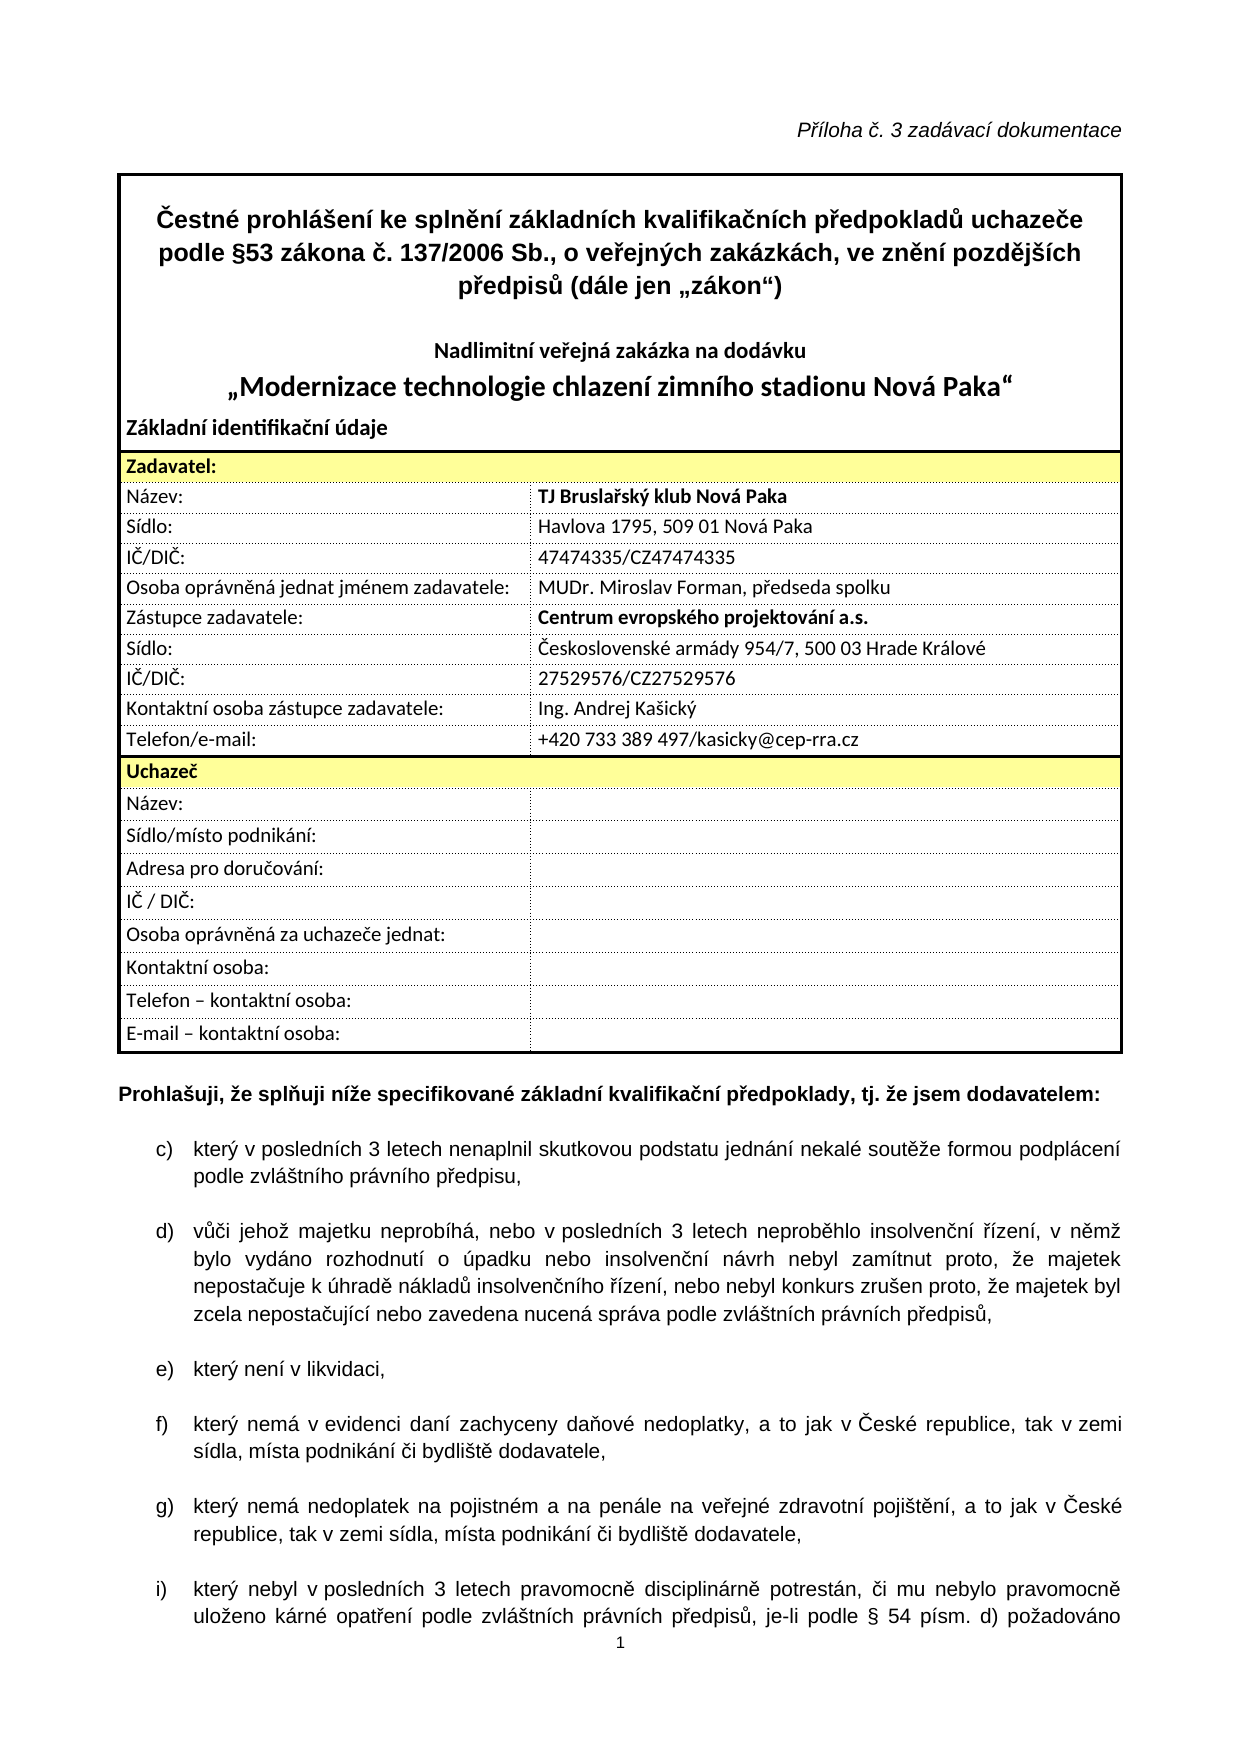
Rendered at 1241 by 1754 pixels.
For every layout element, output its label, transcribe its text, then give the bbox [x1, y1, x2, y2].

table_cell Centrum evropského projektování a.s. [531, 604, 1120, 634]
table_cell Sídlo: [121, 513, 531, 543]
table_cell Základní identifikační údaje [121, 408, 1120, 450]
table_cell 27529576/CZ27529576 [531, 664, 1120, 694]
table_cell IČ / DIČ: [121, 886, 531, 919]
table_cell [531, 886, 1120, 919]
table_cell [531, 1018, 1120, 1051]
list který není v likvidaci, [156, 1356, 1122, 1380]
table_cell [531, 820, 1120, 853]
table_cell Československé armády 954/7, 500 03 Hrade Králové [531, 634, 1120, 664]
table_cell E-mail – kontaktní osoba: [121, 1018, 531, 1051]
table_cell Název: [121, 482, 531, 512]
table_cell Uchazeč [121, 758, 1120, 787]
table_cell IČ/DIČ: [121, 664, 531, 694]
text Prohlašuji, že splňuji níže specifikované základní kvalifikační předpoklady, tj. že jsem dodavatelem: [118, 1081, 1122, 1105]
table_cell +420 733 389 497/kasicky@cep-rra.cz [531, 725, 1120, 755]
table_cell Osoba oprávněná za uchazeče jednat: [121, 919, 531, 952]
table_cell Sídlo: [121, 634, 531, 664]
table_cell Zadavatel: [121, 453, 1120, 482]
table_cell Sídlo/místo podnikání: [121, 820, 531, 853]
table_cell 47474335/CZ47474335 [531, 543, 1120, 573]
list který nemá nedoplatek na pojistném a na penále na veřejné zdravotní pojištění, a to jak v České republice, tak v zemi sídla, místa podnikání či bydliště dodavatele, [156, 1494, 1122, 1545]
table_cell Adresa pro doručování: [121, 853, 531, 886]
text Příloha č. 3 zadávací dokumentace [118, 118, 1122, 142]
table_cell Telefon – kontaktní osoba: [121, 985, 531, 1018]
list vůči jehož majetku neprobíhá, nebo v posledních 3 letech neproběhlo insolvenční řízení, v němž bylo vydáno rozhodnutí o úpadku nebo insolvenční návrh nebyl zamítnut proto, že majetek nepostačuje k úhradě nákladů insolvenčního řízení, nebo nebyl konkurs zrušen proto, že majetek byl zcela nepostačující nebo zavedena nucená správa podle zvláštních právních předpisů, [156, 1219, 1122, 1325]
table_cell Kontaktní osoba: [121, 952, 531, 985]
table_cell Ing. Andrej Kašický [531, 694, 1120, 725]
table_cell Název: [121, 788, 531, 820]
table_cell [531, 985, 1120, 1018]
list který v posledních 3 letech nenaplnil skutkovou podstatu jednání nekalé soutěže formou podplácení podle zvláštního právního předpisu, [156, 1136, 1122, 1188]
table_cell Zástupce zadavatele: [121, 604, 531, 634]
table_cell Havlova 1795, 509 01 Nová Paka [531, 513, 1120, 543]
table_cell MUDr. Miroslav Forman, předseda spolku [531, 573, 1120, 603]
table_cell Telefon/e-mail: [121, 725, 531, 755]
table_header Čestné prohlášení ke splnění základních kvalifikačních předpokladů uchazeče podle §53 zákona č. 137/2006 Sb., o veřejných zakázkách, ve znění pozdějších předpisů (dále jen „zákon“) Nadlimitní veřejná zakázka na dodávku „Modernizace technologie chlazení zimního stadionu Nová Paka“ [121, 176, 1120, 408]
table_cell Kontaktní osoba zástupce zadavatele: [121, 694, 531, 725]
table_cell [531, 919, 1120, 952]
table_cell Osoba oprávněná jednat jménem zadavatele: [121, 573, 531, 603]
table_cell [531, 853, 1120, 886]
table_cell TJ Bruslařský klub Nová Paka [531, 482, 1120, 512]
table_cell [531, 788, 1120, 820]
table_cell IČ/DIČ: [121, 543, 531, 573]
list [156, 1576, 1122, 1628]
table_cell [531, 952, 1120, 985]
list který nemá v evidenci daní zachyceny daňové nedoplatky, a to jak v České republice, tak v zemi sídla, místa podnikání či bydliště dodavatele, [156, 1411, 1122, 1463]
